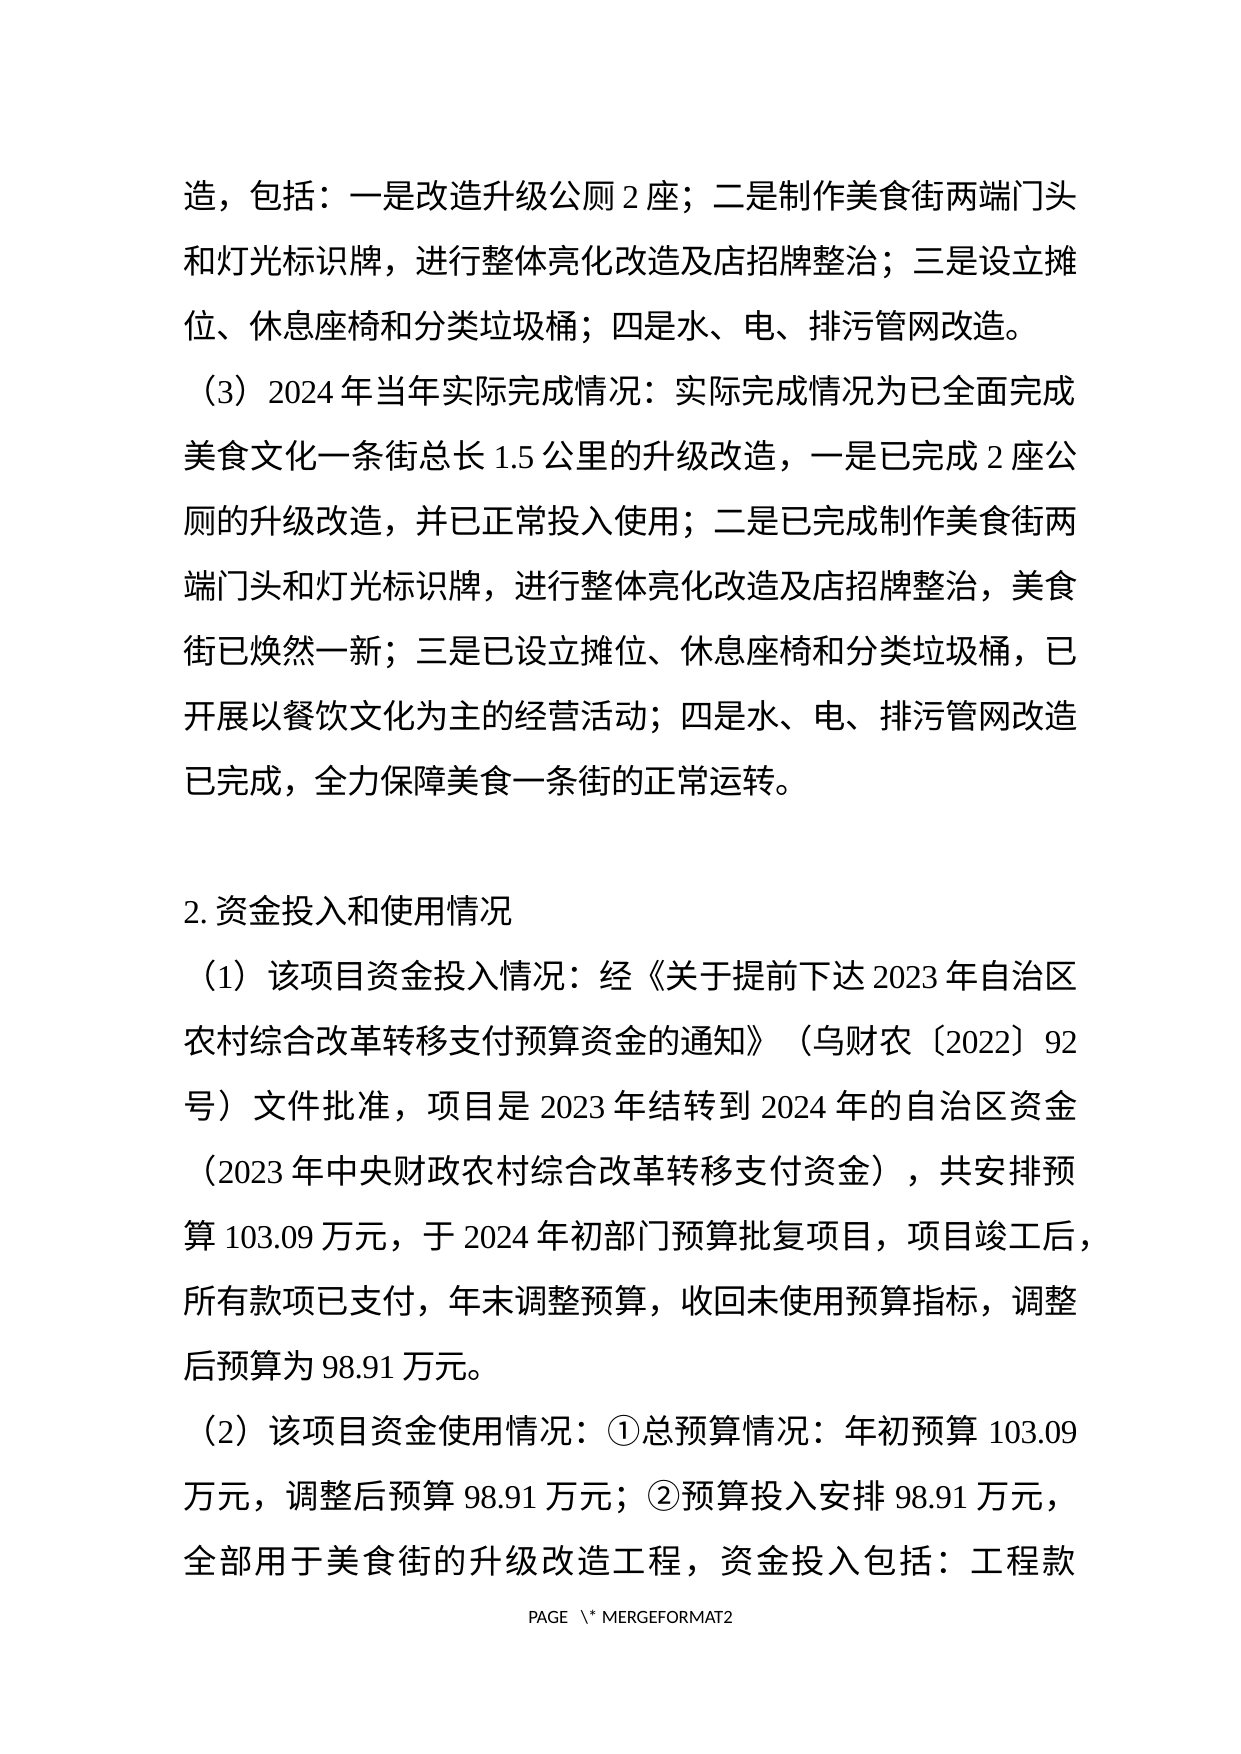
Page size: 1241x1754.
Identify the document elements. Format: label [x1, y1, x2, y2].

text [183, 162, 1078, 1592]
